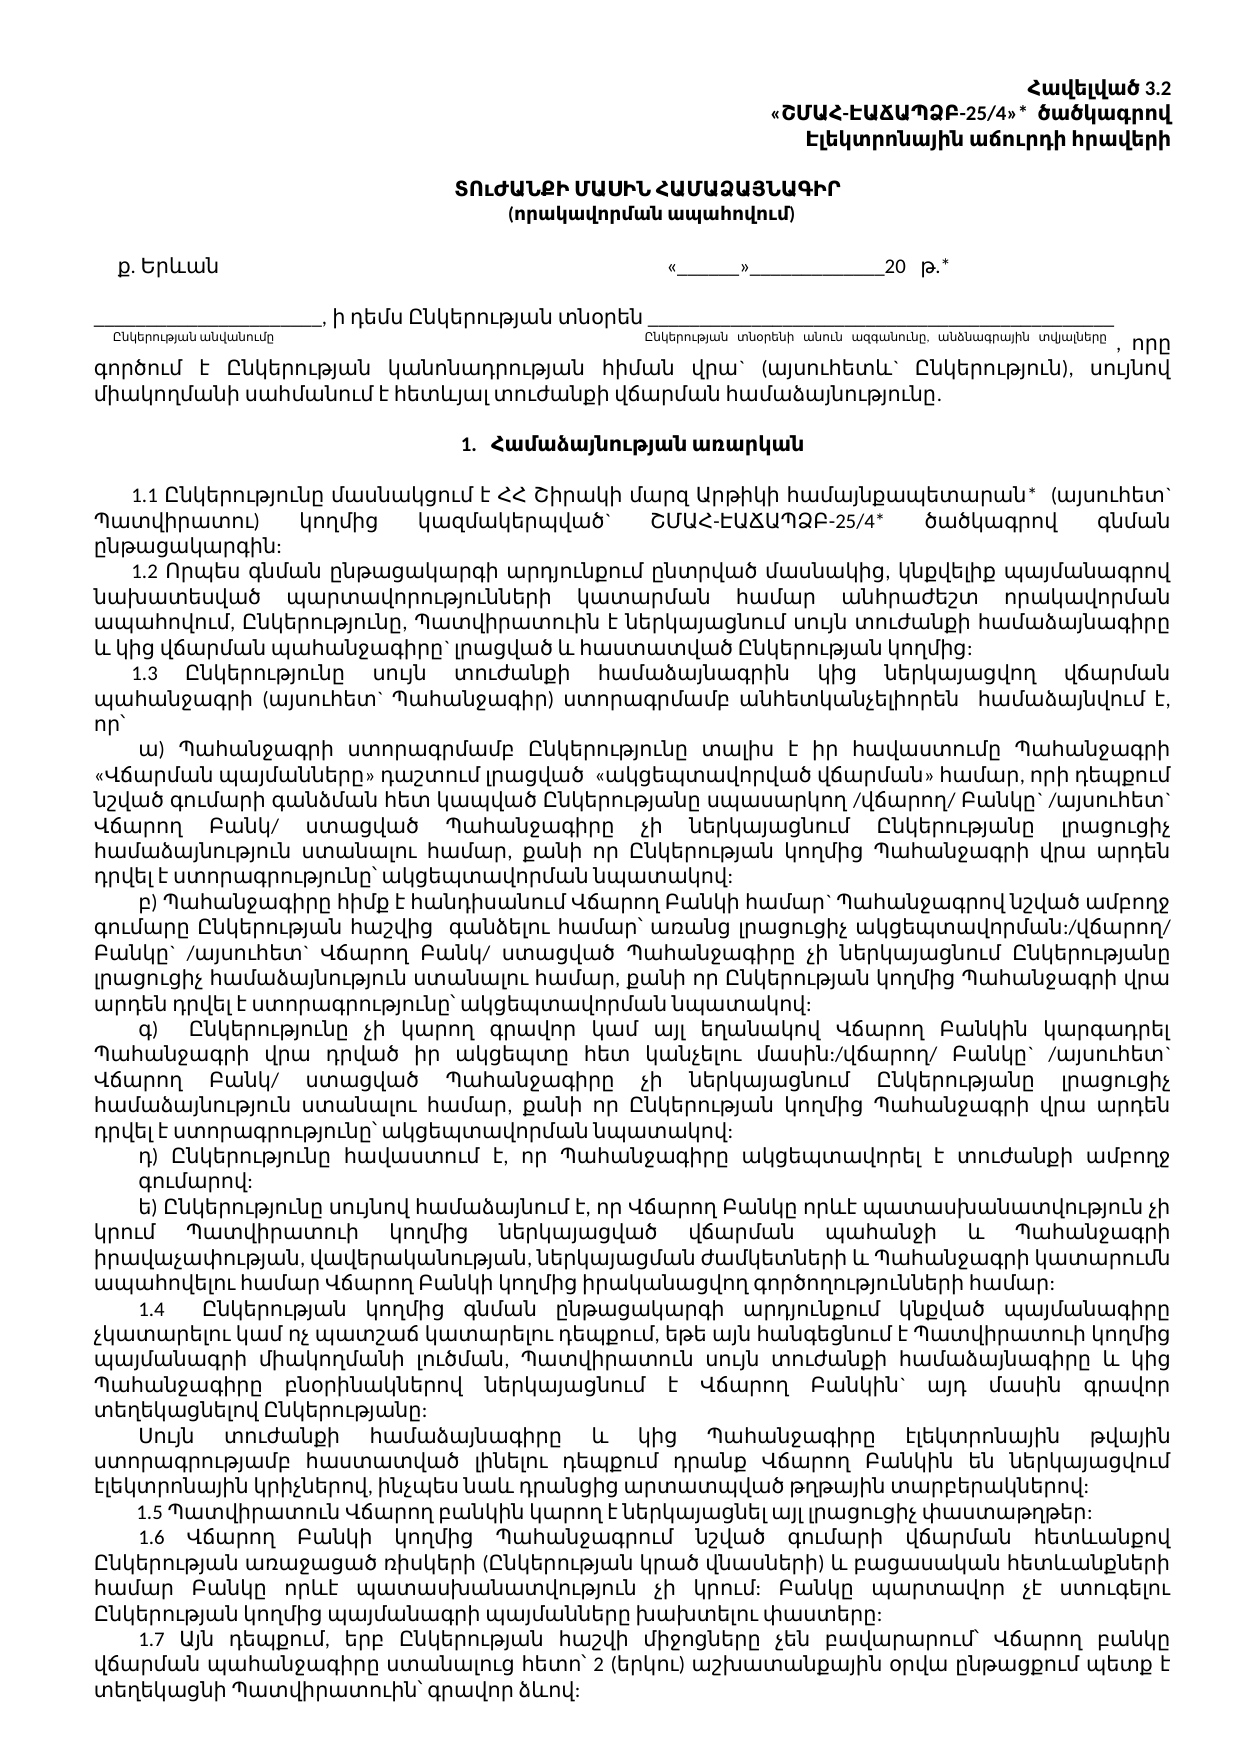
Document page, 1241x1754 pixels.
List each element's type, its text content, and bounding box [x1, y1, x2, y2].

text ______________________, ի դեմս Ընկերության տնօրեն _____________________________________________ [94, 304, 1171, 330]
text 1.2 Որպես գնման ընթացակարգի արդյունքում ընտրված մասնակից, կնքվելիք պայմանագրով նախատեսված պարտավորությունների կատարման համար անհրաժեշտ որակավորման ապահովում, Ընկերությունը, Պատվիրատուին է ներկայացնում սույն տուժանքի համաձայնագիրը և կից վճարման պահանջագիրը` լրացված և հաստատված Ընկերության կողմից: [94, 559, 1171, 660]
text բ) Պահանջագիրը հիմք է հանդիսանում Վճարող Բանկի համար` Պահանջագրով նշված ամբողջ գումարը Ընկերության հաշվից գանձելու համար՝ առանց լրացուցիչ ակցեպտավորման:/վճարող/ Բանկը` /այսուհետ` Վճարող Բանկ/ ստացված Պահանջագիրը չի ներկայացնում Ընկերությանը լրացուցիչ համաձայնություն ստանալու համար, քանի որ Ընկերության կողմից Պահանջագրի վրա արդեն դրվել է ստորագրությունը՝ ակցեպտավորման նպատակով: [94, 889, 1171, 1016]
text 1.1 Ընկերությունը մասնակցում է ՀՀ Շիրակի մարզ Արթիկի համայնքապետարան* (այսուհետ` Պատվիրատու) կողմից կազմակերպված` ՇՄԱՀ-ԷԱՃԱՊՁԲ-25/4* ծածկագրով գնման ընթացակարգին: [94, 482, 1171, 559]
text դ) Ընկերությունը հավաստում է, որ Պահանջագիրը ակցեպտավորել է տուժանքի ամբողջ գումարով: [138, 1143, 1171, 1194]
text գ) Ընկերությունը չի կարող գրավոր կամ այլ եղանակով Վճարող Բանկին կարգադրել Պահանջագրի վրա դրված իր ակցեպտը հետ կանչելու մասին:/վճարող/ Բանկը` /այսուհետ` Վճարող Բանկ/ ստացված Պահանջագիրը չի ներկայացնում Ընկերությանը լրացուցիչ համաձայնություն ստանալու համար, քանի որ Ընկերության կողմից Պահանջագրի վրա արդեն դրվել է ստորագրությունը՝ ակցեպտավորման նպատակով: [94, 1016, 1171, 1143]
text 1.5 Պատվիրատուն Վճարող բանկին կարող է ներկայացնել այլ լրացուցիչ փաստաթղթեր: [94, 1499, 1171, 1524]
text 1.3 Ընկերությունը սույն տուժանքի համաձայնագրին կից ներկայացվող վճարման պահանջագրի (այսուհետ` Պահանջագիր) ստորագրմամբ անհետկանչելիորեն համաձայնվում է, որ՝ [94, 660, 1171, 737]
text ա) Պահանջագրի ստորագրմամբ Ընկերությունը տալիս է իր հավաստումը Պահանջագրի «Վճարման պայմանները» դաշտում լրացված «ակցեպտավորված վճարման» համար, որի դեպքում նշված գումարի գանձման հետ կապված Ընկերությանը սպասարկող /վճարող/ Բանկը` /այսուհետ` Վճարող Բանկ/ ստացված Պահանջագիրը չի ներկայացնում Ընկերությանը լրացուցիչ համաձայնություն ստանալու համար, քանի որ Ընկերության կողմից Պահանջագրի վրա արդեն դրվել է ստորագրությունը՝ ակցեպտավորման նպատակով: [94, 737, 1171, 889]
text ՏՈւԺԱՆՔԻ ՄԱՍԻՆ ՀԱՄԱՁԱՅՆԱԳԻՐ [94, 177, 1171, 202]
text Էլեկտրոնային աճուրդի հրավերի [94, 126, 1171, 151]
text (որակավորման ապահովում) [94, 202, 1171, 225]
text Ընկերության անվանումը Ընկերության տնօրենի անուն ազգանունը, անձնագրային տվյալները , որը գործում է Ընկերության կանոնադրության հիման վրա` (այսուհետև` Ընկերություն), սույնով միակողմանի սահմանում է հետևյալ տուժանքի վճարման համաձայնությունը. [94, 330, 1171, 406]
text «ՇՄԱՀ-ԷԱՃԱՊՁԲ-25/4»* ծածկագրով [94, 100, 1171, 126]
text 1.4 Ընկերության կողմից գնման ընթացակարգի արդյունքում կնքված պայմանագիրը չկատարելու կամ ոչ պատշաճ կատարելու դեպքում, եթե այն հանգեցնում է Պատվիրատուի կողմից պայմանագրի միակողմանի լուծման, Պատվիրատուն սույն տուժանքի համաձայնագիրը և կից Պահանջագիրը բնօրինակներով ներկայացնում է Վճարող Բանկին` այդ մասին գրավոր տեղեկացնելով Ընկերությանը: [94, 1296, 1171, 1423]
text 1. Համաձայնության առարկան [94, 432, 1171, 457]
text ք. Երևան «______»_____________20 թ.* [94, 254, 1171, 279]
text ե) Ընկերությունը սույնով համաձայնում է, որ Վճարող Բանկը որևէ պատասխանատվություն չի կրում Պատվիրատուի կողմից ներկայացված վճարման պահանջի և Պահանջագրի իրավաչափության, վավերականության, ներկայացման ժամկետների և Պահանջագրի կատարումն ապահովելու համար Վճարող Բանկի կողմից իրականացվող գործողությունների համար: [94, 1194, 1171, 1296]
text 1.7 Այն դեպքում, երբ Ընկերության հաշվի միջոցները չեն բավարարում՝ Վճարող բանկը վճարման պահանջագիրը ստանալուց հետո՝ 2 (երկու) աշխատանքային օրվա ընթացքում պետք է տեղեկացնի Պատվիրատուին՝ գրավոր ձևով: [94, 1626, 1171, 1702]
text 1.6 Վճարող Բանկի կողմից Պահանջագրում նշված գումարի վճարման հետևանքով Ընկերության առաջացած ռիսկերի (Ընկերության կրած վնասների) և բացասական հետևանքների համար Բանկը որևէ պատասխանատվություն չի կրում: Բանկը պարտավոր չէ ստուգելու Ընկերության կողմից պայմանագրի պայմանները խախտելու փաստերը: [94, 1524, 1171, 1626]
text Սույն տուժանքի համաձայնագիրը և կից Պահանջագիրը էլեկտրոնային թվային ստորագրությամբ հաստատված լինելու դեպքում դրանք Վճարող Բանկին են ներկայացվում էլեկտրոնային կրիչներով, ինչպես նաև դրանցից արտատպված թղթային տարբերակներով: [94, 1423, 1171, 1499]
text Հավելված 3.2 [94, 75, 1171, 100]
